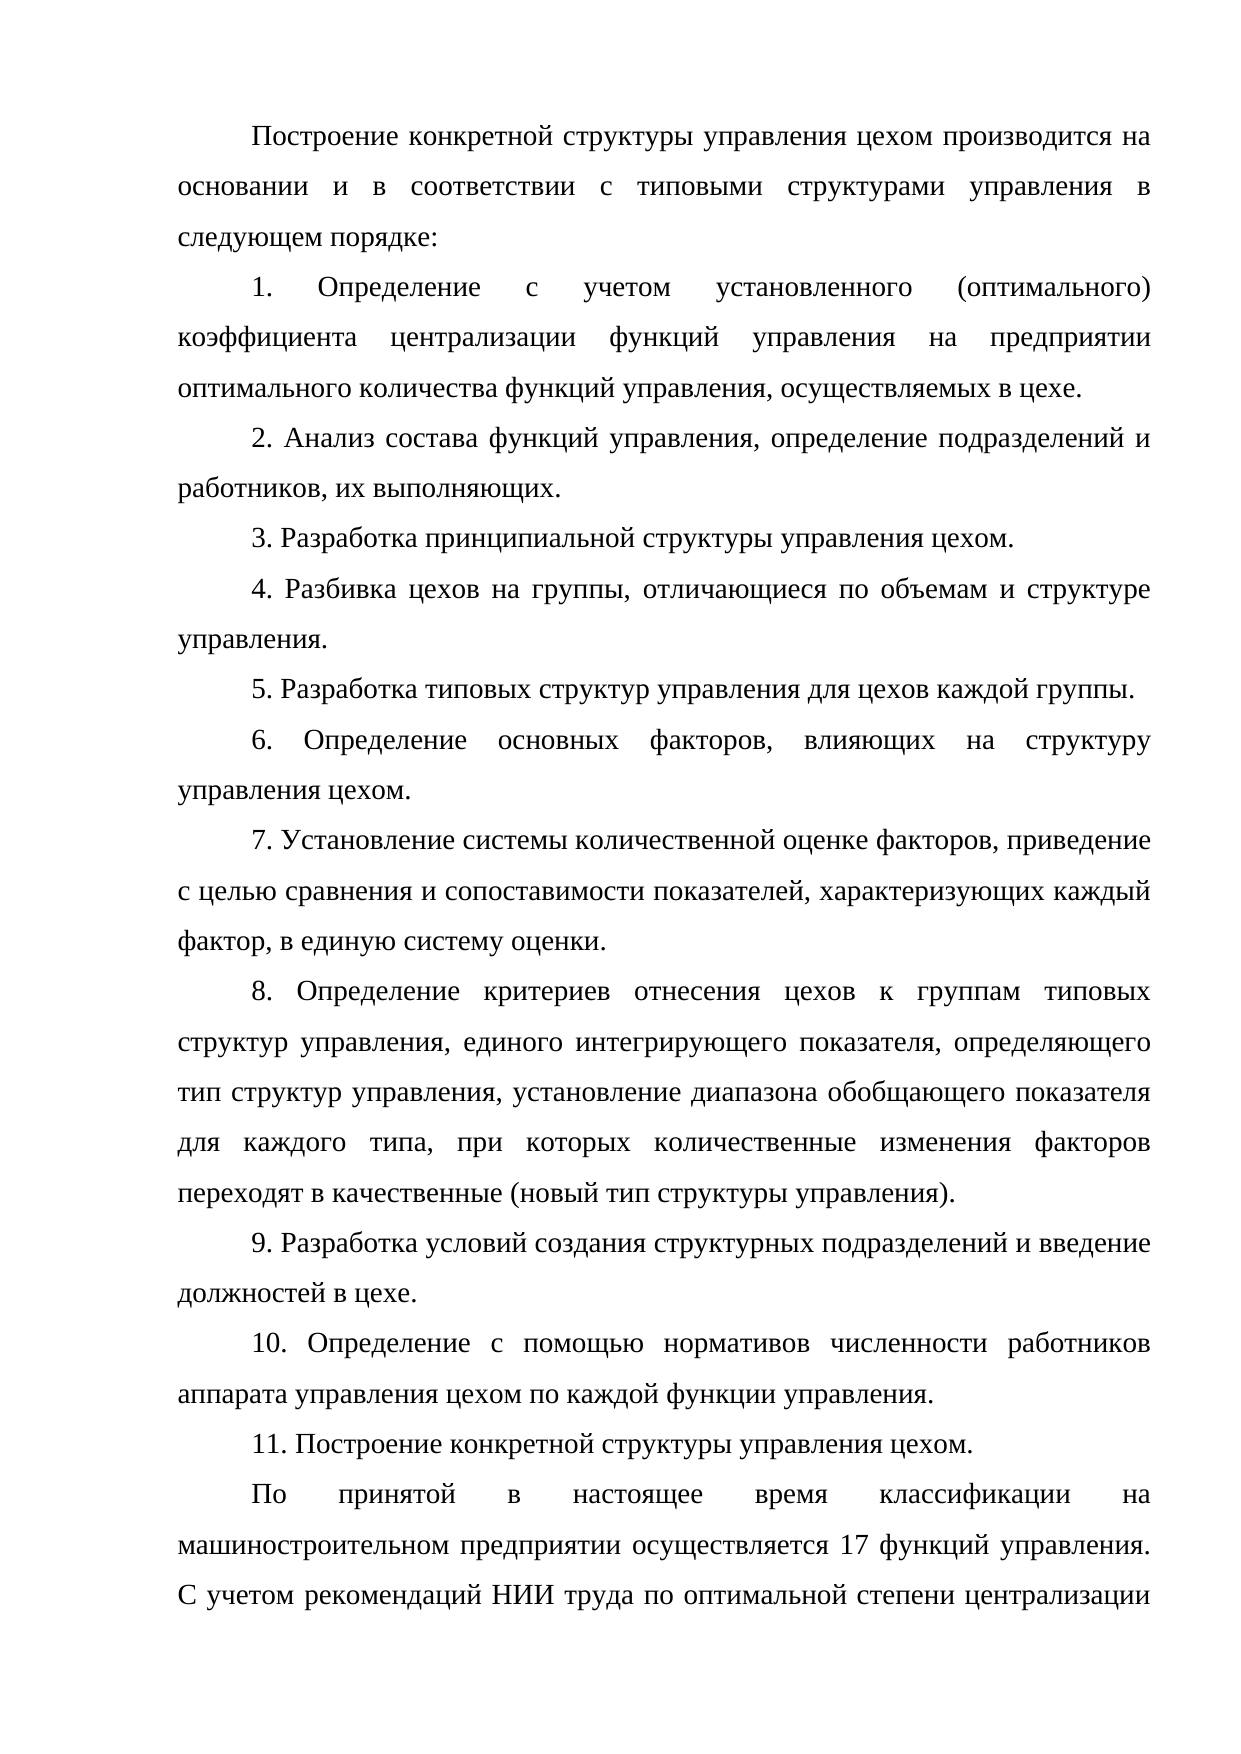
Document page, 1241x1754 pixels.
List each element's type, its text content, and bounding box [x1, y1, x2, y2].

text Построение конкретной структуры управления цехом производится на основании и в соответствии с типовыми структурами управления в следующем порядке: [177, 118, 1152, 252]
text 9. Разработка условий создания структурных подразделений и введение должностей в цехе. [177, 1225, 1152, 1309]
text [177, 1477, 1152, 1611]
text 3. Разработка принципиальной структуры управления цехом. [177, 521, 1152, 554]
text 6. Определение основных факторов, влияющих на структуру управления цехом. [177, 722, 1152, 806]
text 2. Анализ состава функций управления, определение подразделений и работников, их выполняющих. [177, 420, 1152, 504]
text 8. Определение критериев отнесения цехов к группам типовых структур управления, единого интегрирующего показателя, определяющего тип структур управления, установление диапазона обобщающего показателя для каждого типа, при которых количественные изменения факторов переходят в качественные (новый тип структуры управления). [177, 973, 1152, 1208]
text 7. Установление системы количественной оценке факторов, приведение с целью сравнения и сопоставимости показателей, характеризующих каждый фактор, в единую систему оценки. [177, 822, 1152, 957]
text 11. Построение конкретной структуры управления цехом. [177, 1426, 1152, 1460]
text 1. Определение с учетом установленного (оптимального) коэффициента централизации функций управления на предприятии оптимального количества функций управления, осуществляемых в цехе. [177, 269, 1152, 403]
text 5. Разработка типовых структур управления для цехов каждой группы. [177, 672, 1152, 705]
text 4. Разбивка цехов на группы, отличающиеся по объемам и структуре управления. [177, 571, 1152, 655]
text 10. Определение с помощью нормативов численности работников аппарата управления цехом по каждой функции управления. [177, 1326, 1152, 1409]
